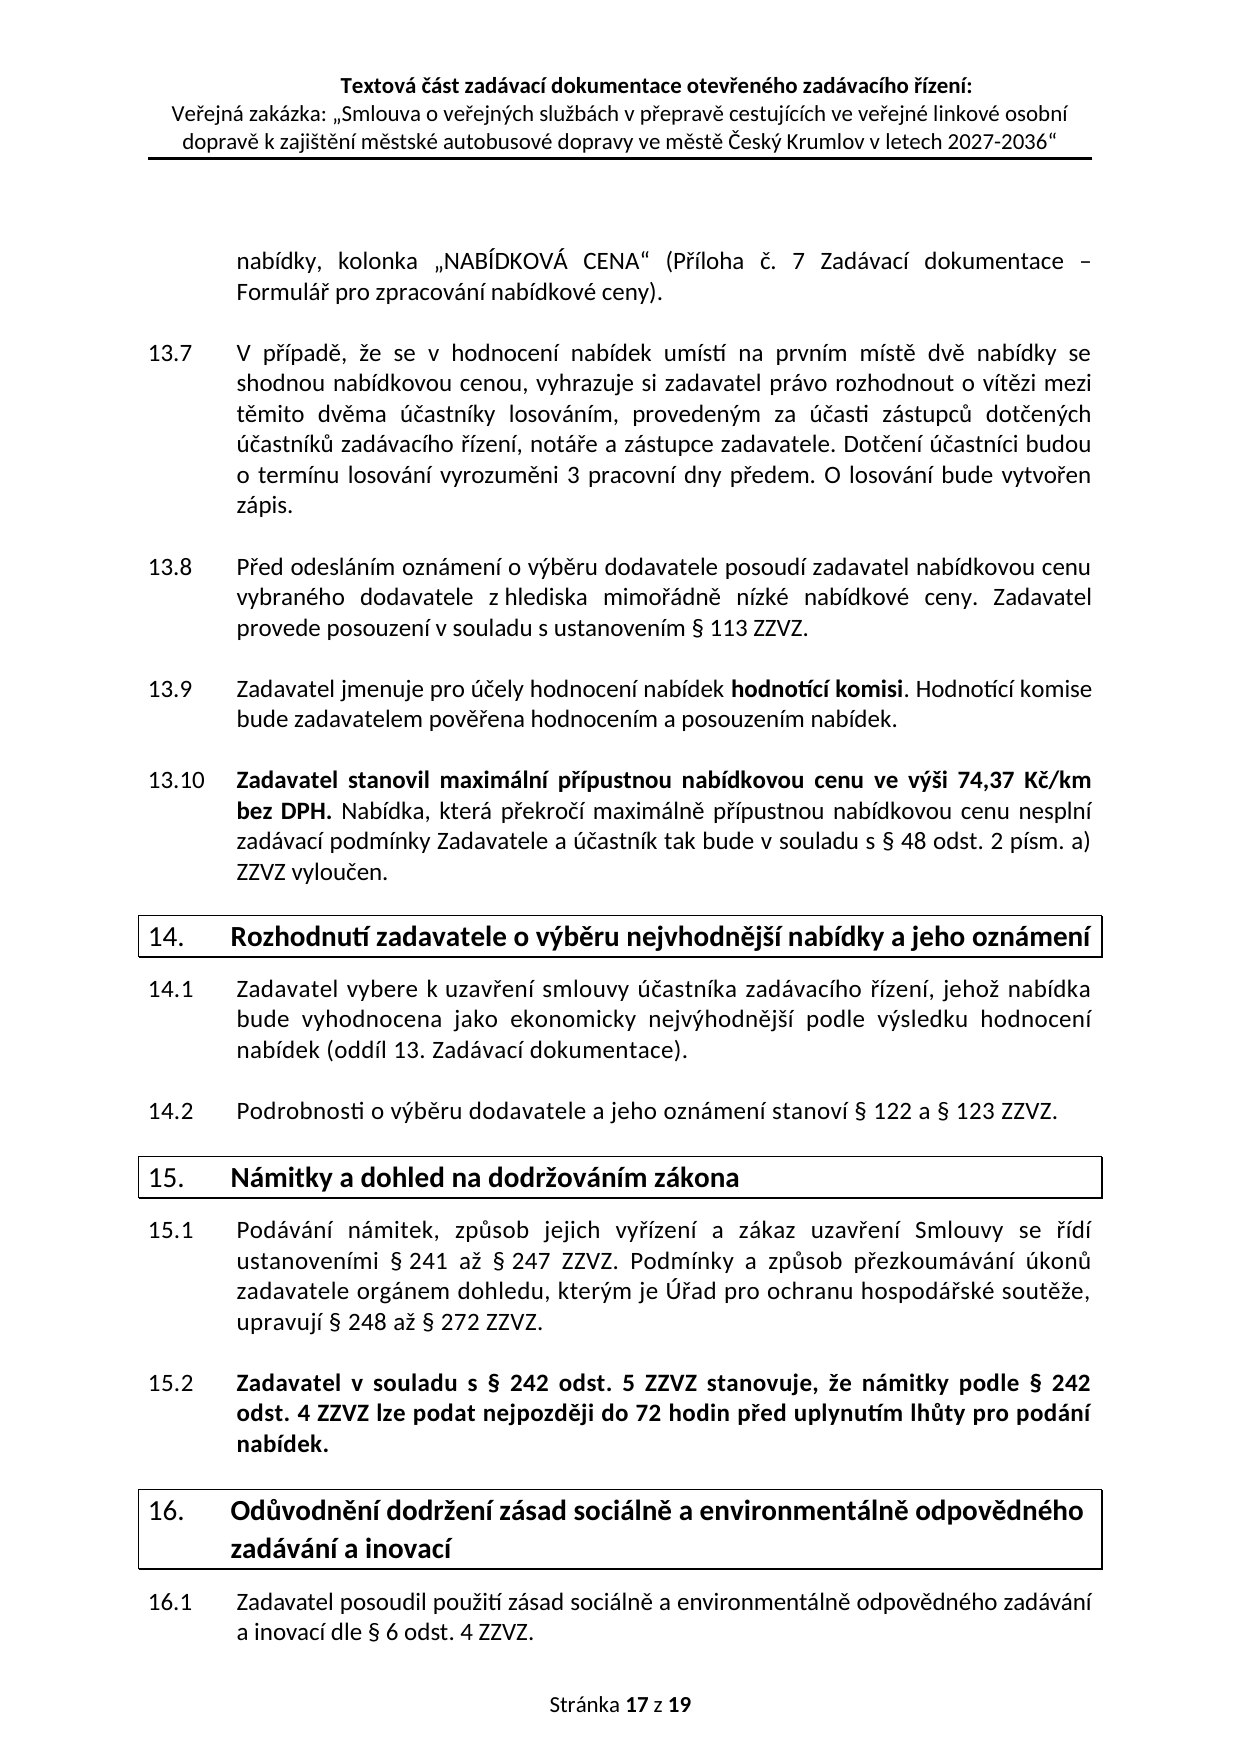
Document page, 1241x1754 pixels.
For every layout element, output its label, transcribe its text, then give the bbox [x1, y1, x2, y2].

list Zadavatel jmenuje pro účely hodnocení nabídek hodnotící komisi. Hodnotící komise bude zadavatelem pověřena hodnocením a posouzením nabídek. [148, 673, 1092, 734]
list Před odesláním oznámení o výběru dodavatele posoudí zadavatel nabídkovou cenu vybraného dodavatele z hlediska mimořádně nízké nabídkové ceny. Zadavatel provede posouzení v souladu s ustanovením § 113 ZZVZ. [148, 551, 1092, 642]
subtitle Námitky a dohled na dodržováním zákona [139, 1157, 1101, 1197]
list Zadavatel v souladu s § 242 odst. 5 ZZVZ stanovuje, že námitky podle § 242 odst. 4 ZZVZ lze podat nejpozději do 72 hodin před uplynutím lhůty pro podání nabídek. [148, 1367, 1092, 1458]
subtitle Rozhodnutí zadavatele o výběru nejvhodnější nabídky a jeho oznámení [139, 916, 1101, 956]
list Podrobnosti o výběru dodavatele a jeho oznámení stanoví § 122 a § 123 ZZVZ. [148, 1095, 1092, 1126]
list Zadavatel vybere k uzavření smlouvy účastníka zadávacího řízení, jehož nabídka bude vyhodnocena jako ekonomicky nejvýhodnější podle výsledku hodnocení nabídek (oddíl 13. Zadávací dokumentace). [148, 973, 1092, 1064]
subtitle Odůvodnění dodržení zásad sociálně a environmentálně odpovědného zadávání a inovací [139, 1490, 1101, 1568]
list Podávání námitek, způsob jejich vyřízení a zákaz uzavření Smlouvy se řídí ustanoveními § 241 až § 247 ZZVZ. Podmínky a způsob přezkoumávání úkonů zadavatele orgánem dohledu, kterým je Úřad pro ochranu hospodářské soutěže, upravují § 248 až § 272 ZZVZ. [148, 1214, 1092, 1336]
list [148, 245, 1092, 306]
list V případě, že se v hodnocení nabídek umístí na prvním místě dvě nabídky se shodnou nabídkovou cenou, vyhrazuje si zadavatel právo rozhodnout o vítězi mezi těmito dvěma účastníky losováním, provedeným za účasti zástupců dotčených účastníků zadávacího řízení, notáře a zástupce zadavatele. Dotčení účastníci budou o termínu losování vyrozuměni 3 pracovní dny předem. O losování bude vytvořen zápis. [148, 337, 1092, 520]
list Zadavatel posoudil použití zásad sociálně a environmentálně odpovědného zadávání a inovací dle § 6 odst. 4 ZZVZ. [148, 1586, 1092, 1647]
list Zadavatel stanovil maximální přípustnou nabídkovou cenu ve výši 74,37 Kč/km bez DPH. Nabídka, která překročí maximálně přípustnou nabídkovou cenu nesplní zadávací podmínky Zadavatele a účastník tak bude v souladu s § 48 odst. 2 písm. a) ZZVZ vyloučen. [148, 764, 1092, 886]
